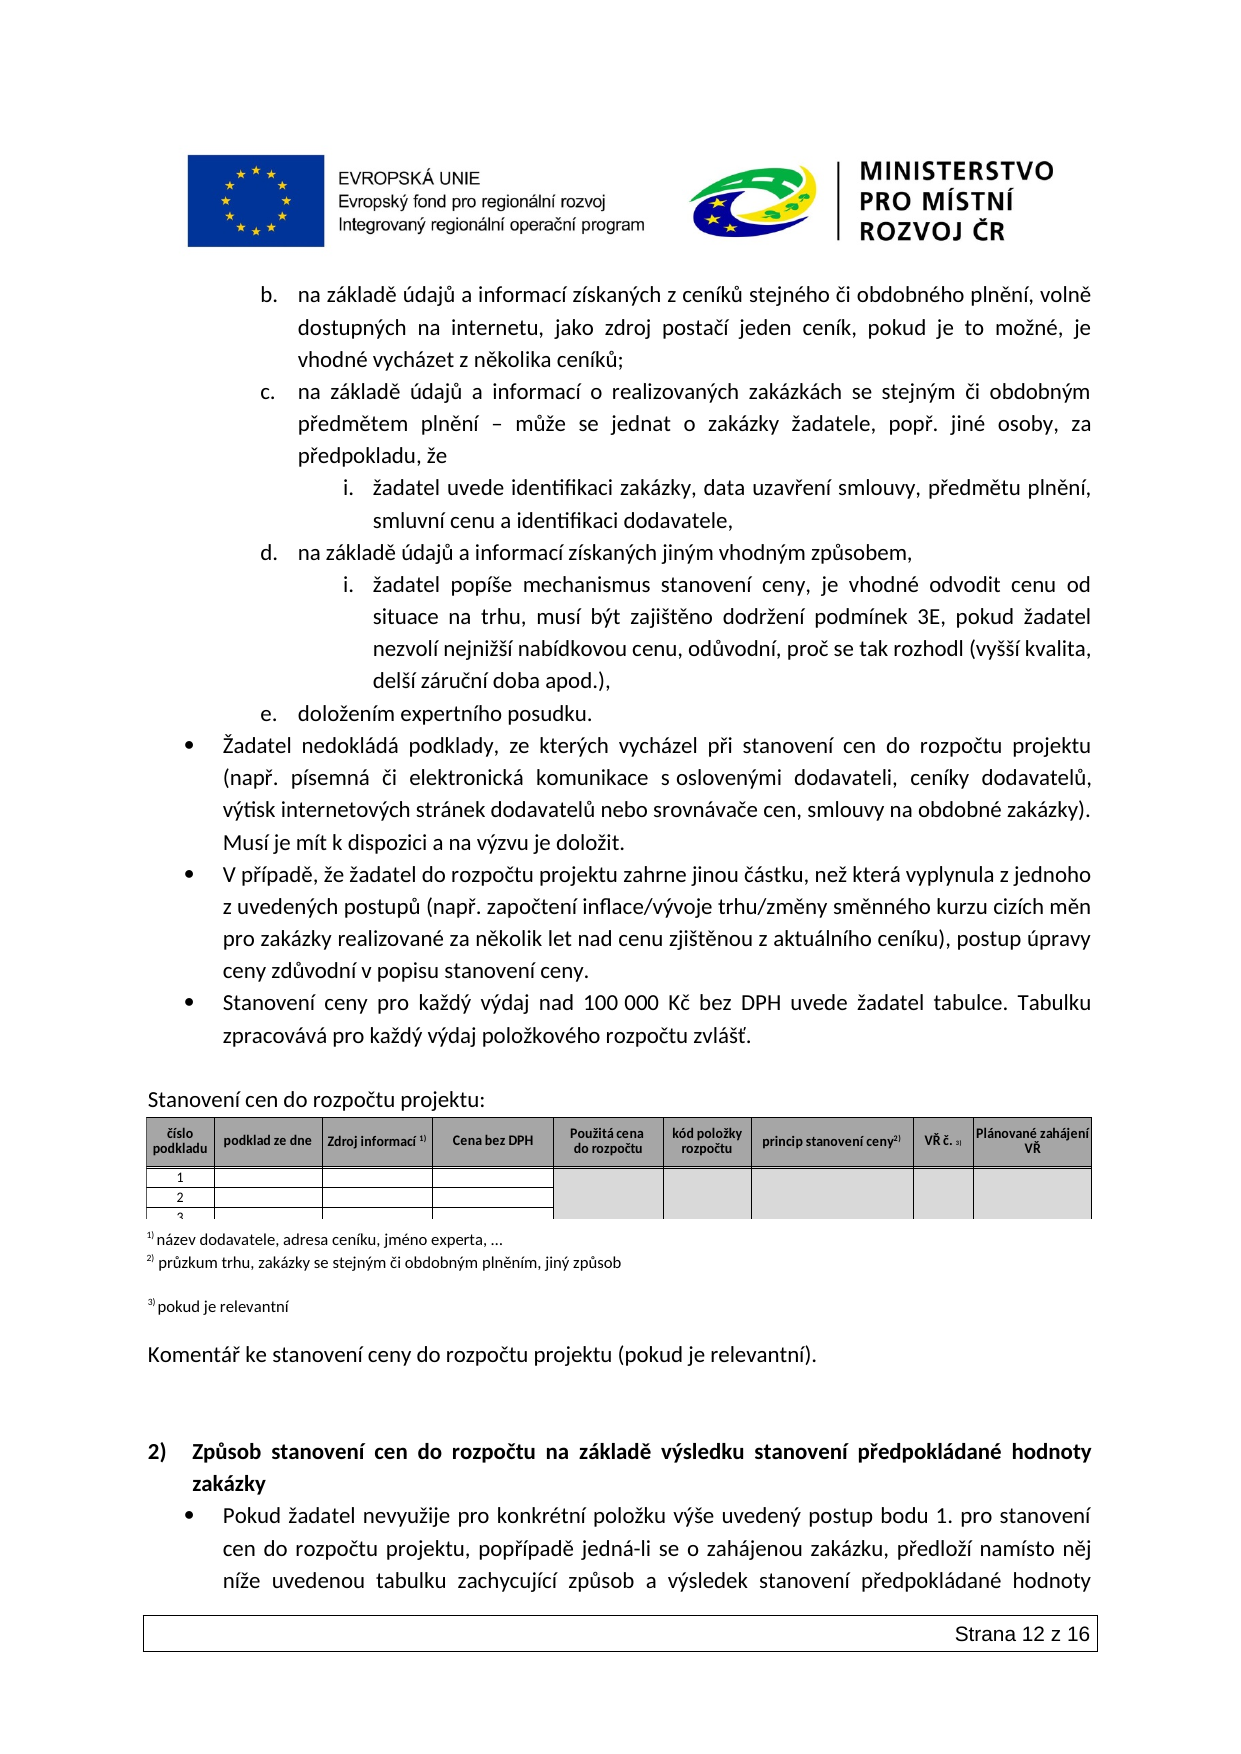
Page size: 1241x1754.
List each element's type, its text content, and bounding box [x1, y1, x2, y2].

list Komentář ke stanovení ceny do rozpočtu projektu (pokud je relevantní). [148, 1341, 1093, 1369]
list na základě údajů a informací získaných jiným vhodným způsobem, [260, 538, 1093, 566]
picture [157, 123, 1083, 277]
list Stanovení ceny pro každý výdaj nad 100 000 Kč bez DPH uvede žadatel tabulce. Tabulku zpracovává pro každý výdaj položkového rozpočtu zvlášť. [185, 988, 1093, 1049]
list Způsob stanovení cen do rozpočtu na základě výsledku stanovení předpokládané hodnoty zakázky [148, 1437, 1093, 1497]
list doložením expertního posudku. [260, 699, 1093, 727]
list žadatel popíše mechanismus stanovení ceny, je vhodné odvodit cenu od situace na trhu, musí být zajištěno dodržení podmínek 3E, pokud žadatel nezvolí nejnižší nabídkovou cenu, odůvodní, proč se tak rozhodl (vyšší kvalita, delší záruční doba apod.), [354, 570, 1093, 695]
list žadatel uvede identifikaci zakázky, data uzavření smlouvy, předmětu plnění, smluvní cenu a identifikaci dodavatele, [354, 473, 1093, 534]
list Stanovení cen do rozpočtu projektu: [148, 1085, 1093, 1113]
text 3) pokud je relevantní [148, 1296, 1093, 1317]
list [185, 1502, 1093, 1594]
list na základě údajů a informací získaných z ceníků stejného či obdobného plnění, volně dostupných na internetu, jako zdroj postačí jeden ceník, pokud je to možné, je vhodné vycházet z několika ceníků; [260, 148, 1093, 373]
list 2) průzkum trhu, zakázky se stejným či obdobným plněním, jiný způsob [146, 1252, 1093, 1273]
list 1) název dodavatele, adresa ceníku, jméno experta, … [146, 1229, 1093, 1249]
list Žadatel nedokládá podklady, ze kterých vycházel při stanovení cen do rozpočtu projektu (např. písemná či elektronická komunikace s oslovenými dodavateli, ceníky dodavatelů, výtisk internetových stránek dodavatelů nebo srovnávače cen, smlouvy na obdobné zakázky). Musí je mít k dispozici a na výzvu je doložit. [185, 731, 1093, 856]
list na základě údajů a informací o realizovaných zakázkách se stejným či obdobným předmětem plnění – může se jednat o zakázky žadatele, popř. jiné osoby, za předpokladu, že [260, 377, 1093, 469]
list V případě, že žadatel do rozpočtu projektu zahrne jinou částku, než která vyplynula z jednoho z uvedených postupů (např. započtení inflace/vývoje trhu/změny směnného kurzu cizích měn pro zakázky realizované za několik let nad cenu zjištěnou z aktuálního ceníku), postup úpravy ceny zdůvodní v popisu stanovení ceny. [185, 860, 1093, 984]
